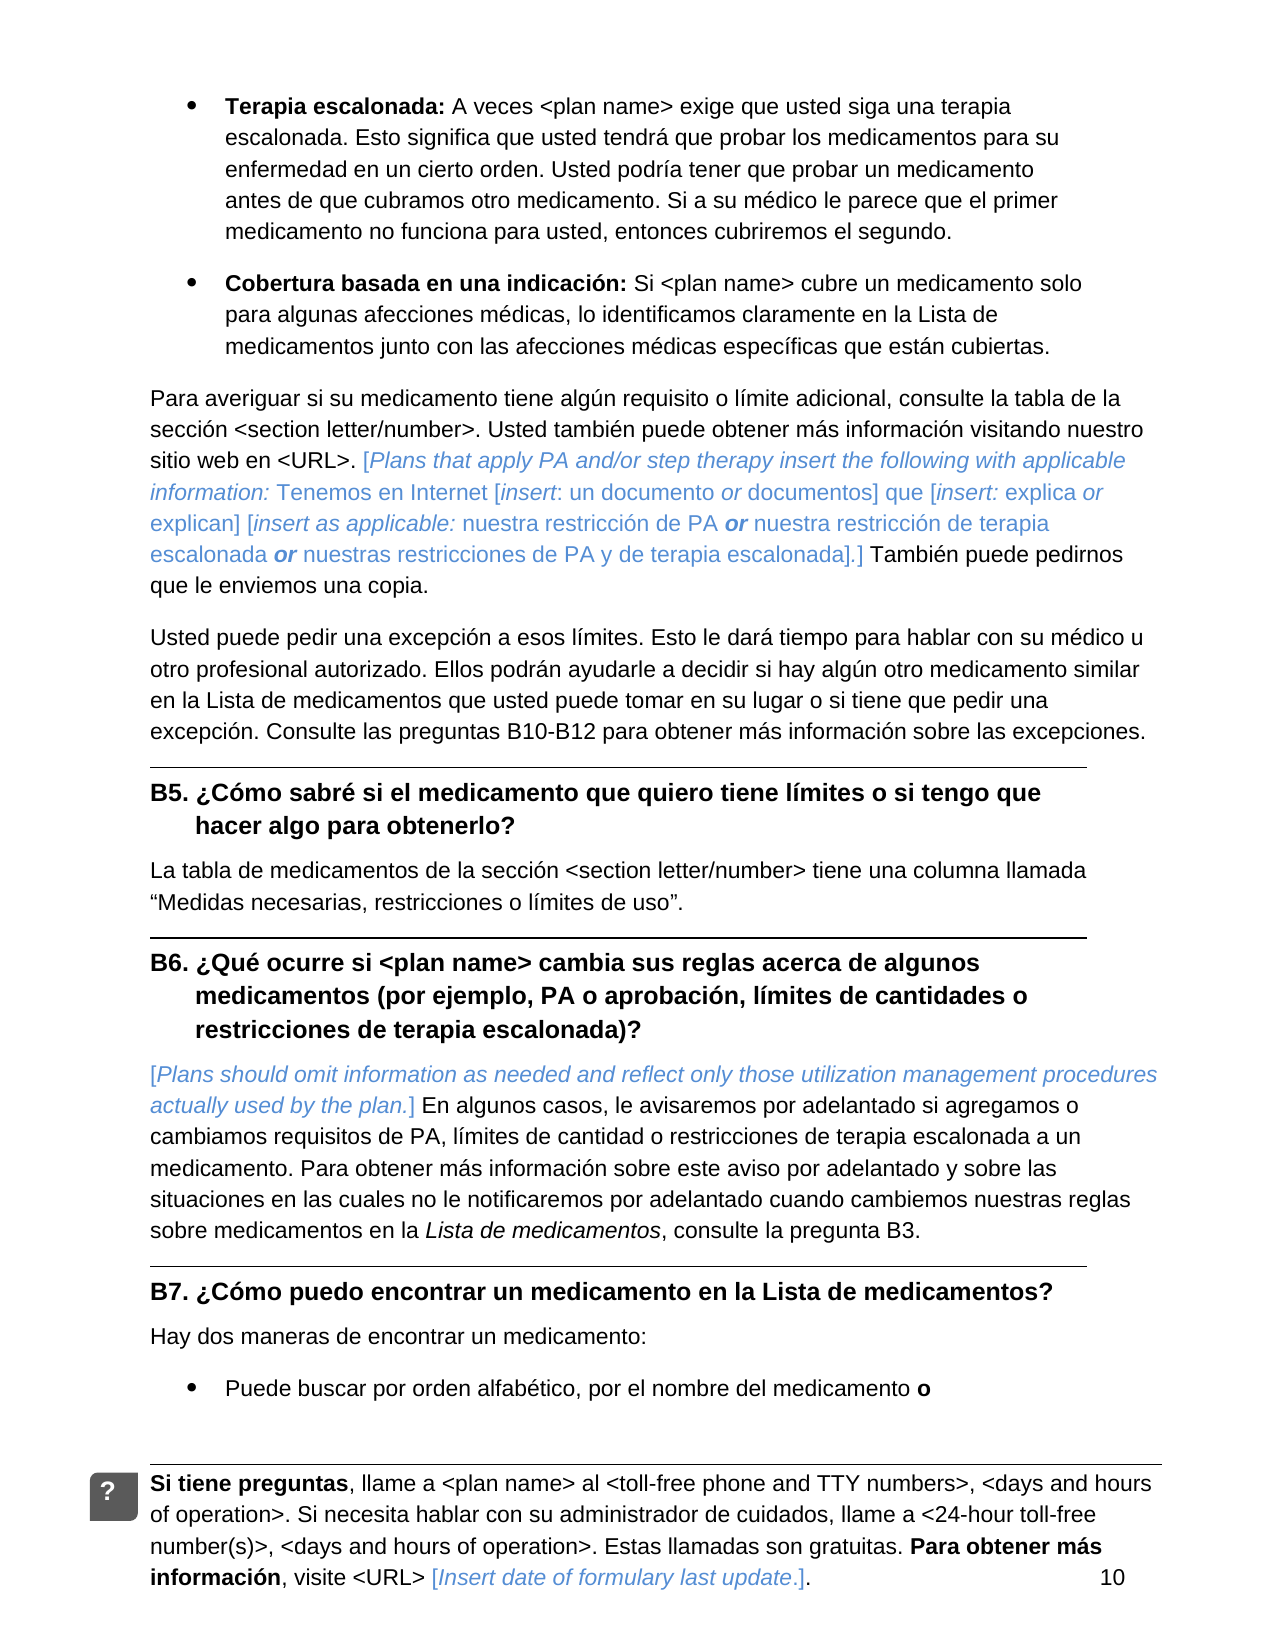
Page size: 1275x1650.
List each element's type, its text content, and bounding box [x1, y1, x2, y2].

text Usted puede pedir una excepción a esos límites. Esto le dará tiempo para hablar con su médico u otro profesional autorizado. Ellos podrán ayudarle a decidir si hay algún otro medicamento similar en la Lista de medicamentos que usted puede tomar en su lugar o si tiene que pedir una excepción. Consulte las preguntas B10-B12 para obtener más información sobre las excepciones. [150, 621, 1162, 746]
subtitle B5. ¿Cómo sabré si el medicamento que quiero tiene límites o si tengo que hacer algo para obtenerlo? [150, 768, 1087, 841]
list Puede buscar por orden alfabético, por el nombre del medicamento o [187, 1371, 1087, 1403]
subtitle B6. ¿Qué ocurre si <plan name> cambia sus reglas acerca de algunos medicamentos (por ejemplo, PA o aprobación, límites de cantidades o restricciones de terapia escalonada)? [150, 939, 1087, 1045]
text Para averiguar si su medicamento tiene algún requisito o límite adicional, consulte la tabla de la sección <section letter/number>. Usted también puede obtener más información visitando nuestro sitio web en <URL>. [Plans that apply PA and/or step therapy insert the following with applicable information: Tenemos en Internet [insert: un documento or documentos] que [insert: explica or explican] [insert as applicable: nuestra restricción de PA or nuestra restricción de terapia escalonada or nuestras restricciones de PA y de terapia escalonada].] También puede pedirnos que le enviemos una copia. [150, 381, 1162, 600]
text La tabla de medicamentos de la sección <section letter/number> tiene una columna llamada “Medidas necesarias, restricciones o límites de uso”. [150, 854, 1162, 916]
text [Plans should omit information as needed and reflect only those utilization management procedures actually used by the plan.] En algunos casos, le avisaremos por adelantado si agregamos o cambiamos requisitos de PA, límites de cantidad o restricciones de terapia escalonada a un medicamento. Para obtener más información sobre este aviso por adelantado y sobre las situaciones en las cuales no le notificaremos por adelantado cuando cambiemos nuestras reglas sobre medicamentos en la Lista de medicamentos, consulte la pregunta B3. [150, 1057, 1162, 1245]
subtitle B7. ¿Cómo puedo encontrar un medicamento en la Lista de medicamentos? [150, 1267, 1087, 1307]
list Terapia escalonada: A veces <plan name> exige que usted siga una terapia escalonada. Esto significa que usted tendrá que probar los medicamentos para su enfermedad en un cierto orden. Usted podría tener que probar un medicamento antes de que cubramos otro medicamento. Si a su médico le parece que el primer medicamento no funciona para usted, entonces cubriremos el segundo. [187, 89, 1087, 246]
text Hay dos maneras de encontrar un medicamento: [150, 1319, 1162, 1351]
list Cobertura basada en una indicación: Si <plan name> cubre un medicamento solo para algunas afecciones médicas, lo identificamos claramente en la Lista de medicamentos junto con las afecciones médicas específicas que están cubiertas. [187, 267, 1087, 360]
